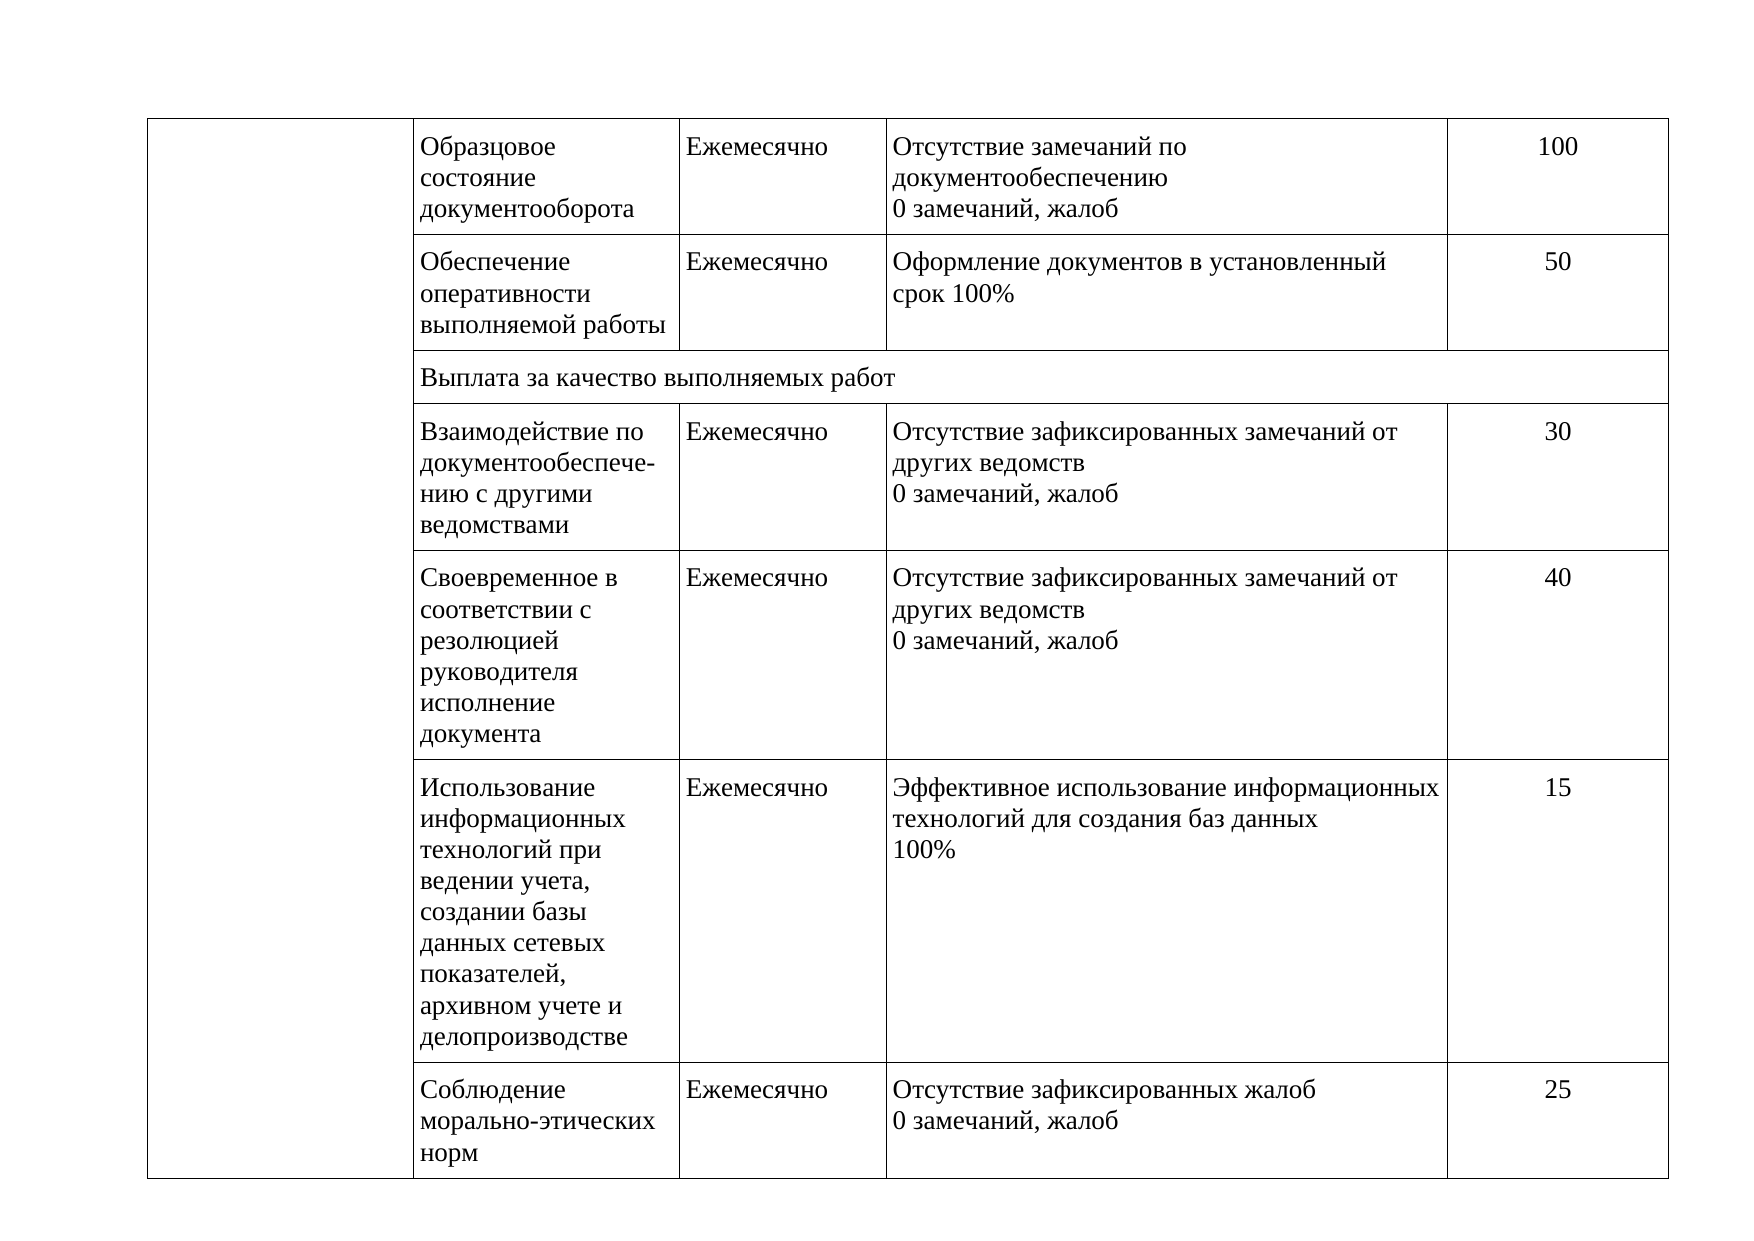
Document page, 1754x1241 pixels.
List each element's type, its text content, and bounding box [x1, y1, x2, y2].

table_cell Образцовое состояние документооборота [414, 119, 679, 234]
table_cell Эффективное использование информационных технологий для создания баз данных 100% [887, 760, 1447, 1062]
table_cell Использование информационных технологий при ведении учета, создании базы данных сетевых показателей, архивном учете и делопроизводстве [414, 760, 679, 1062]
table_cell Обеспечение оперативности выполняемой работы [414, 235, 679, 349]
table_cell Ежемесячно [680, 1063, 886, 1177]
table_cell Своевременное в соответствии с резолюцией руководителя исполнение документа [414, 551, 679, 759]
table_cell Отсутствие зафиксированных замечаний от других ведомств 0 замечаний, жалоб [887, 551, 1447, 759]
table_cell Отсутствие зафиксированных замечаний от других ведомств 0 замечаний, жалоб [887, 404, 1447, 550]
table_cell 25 [1448, 1063, 1668, 1177]
table_cell Отсутствие замечаний по документообеспечению 0 замечаний, жалоб [887, 119, 1447, 234]
table_cell Выплата за качество выполняемых работ [414, 351, 1668, 403]
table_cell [148, 119, 413, 1177]
table_cell Соблюдение морально-этических норм [414, 1063, 679, 1177]
table_cell Ежемесячно [680, 760, 886, 1062]
table_cell Ежемесячно [680, 551, 886, 759]
table_cell Оформление документов в установленный срок 100% [887, 235, 1447, 349]
table_cell Отсутствие зафиксированных жалоб 0 замечаний, жалоб [887, 1063, 1447, 1177]
table_cell Взаимодействие по документообеспече-нию с другими ведомствами [414, 404, 679, 550]
table_cell 50 [1448, 235, 1668, 349]
table_cell Ежемесячно [680, 235, 886, 349]
table_cell Ежемесячно [680, 119, 886, 234]
table_cell Ежемесячно [680, 404, 886, 550]
table_cell 100 [1448, 119, 1668, 234]
table_cell 30 [1448, 404, 1668, 550]
table_cell 40 [1448, 551, 1668, 759]
table_cell 15 [1448, 760, 1668, 1062]
